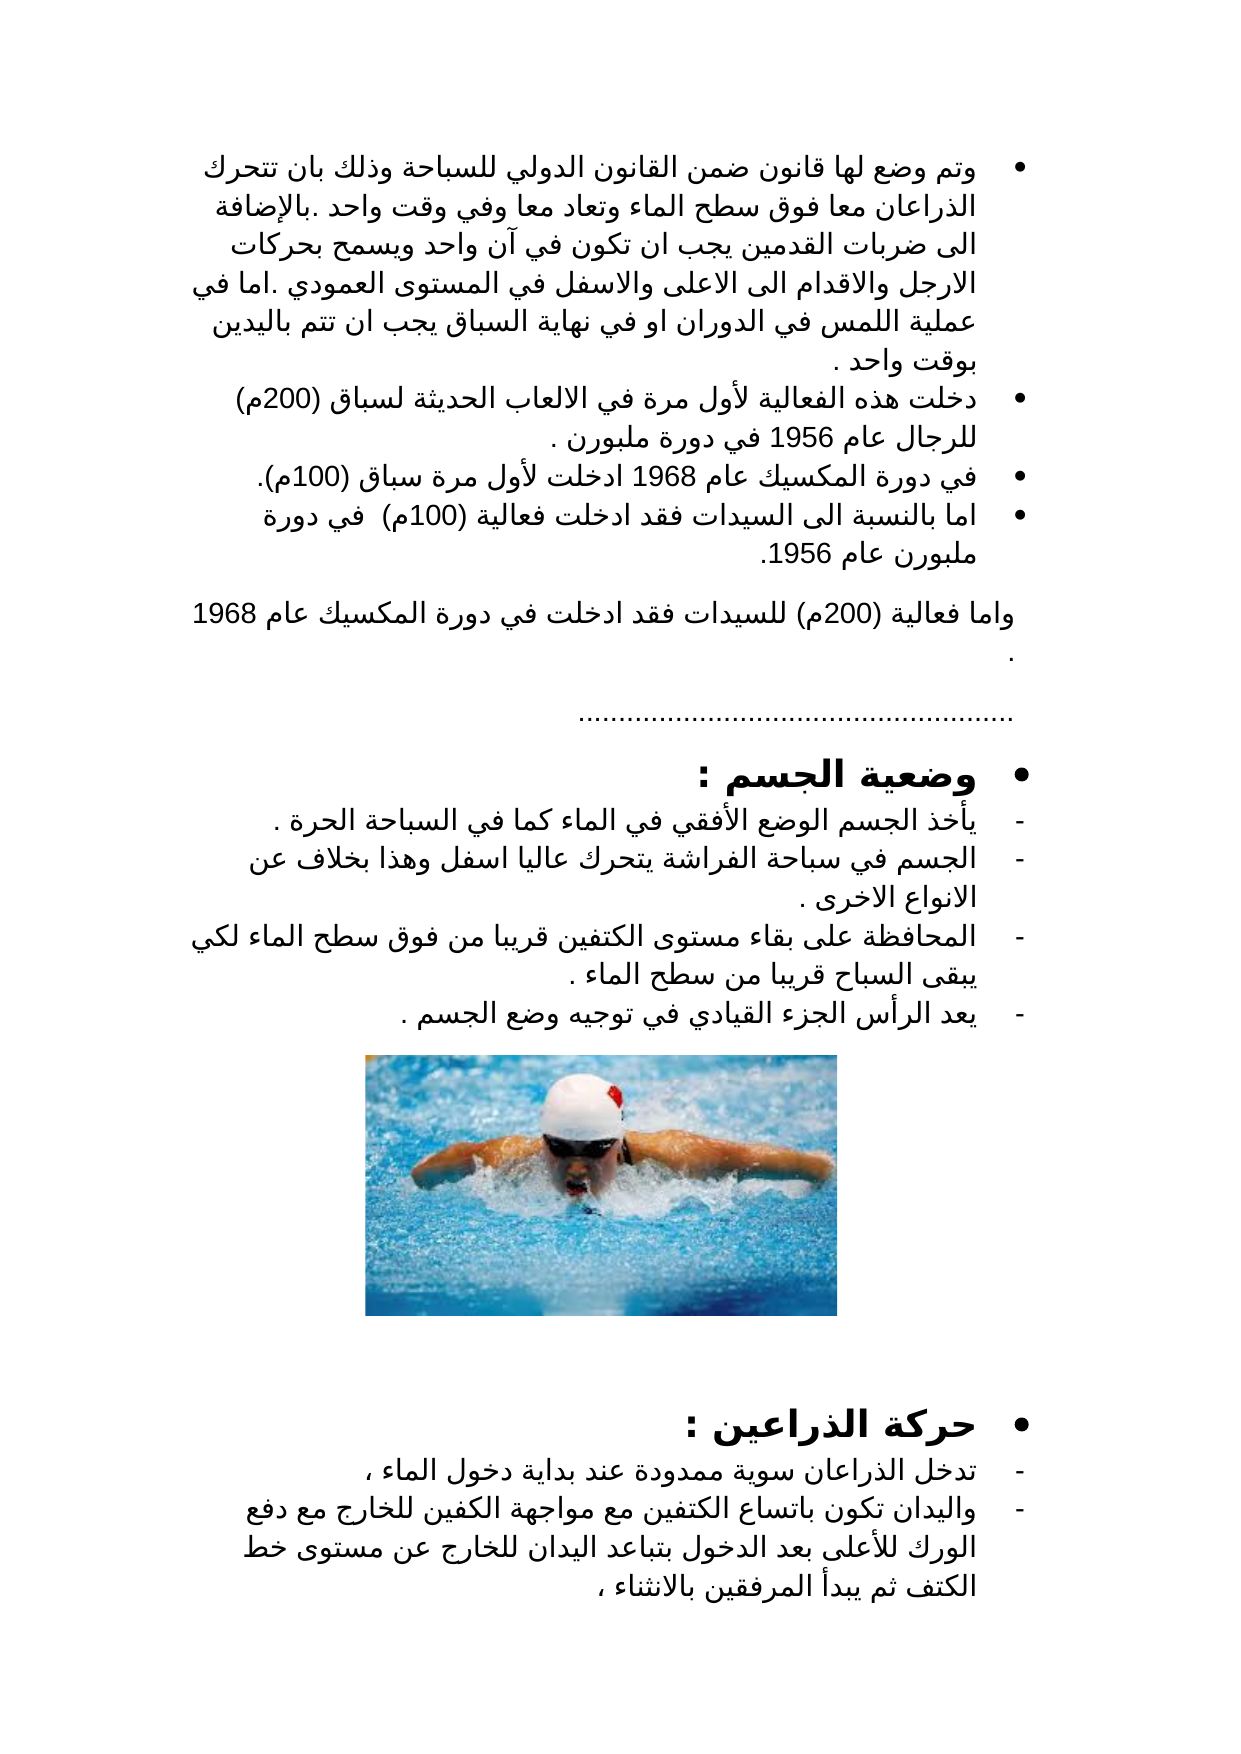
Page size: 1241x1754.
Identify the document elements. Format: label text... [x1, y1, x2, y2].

list حركة الذراعين : [187, 1403, 1015, 1446]
list واليدان تكون باتساع الكتفين مع مواجهة الكفين للخارج مع دفع الورك للأعلى بعد الدخول بتباعد اليدان للخارج عن مستوى خط الكتف ثم يبدأ المرفقين بالانثناء ، [187, 1491, 1015, 1602]
list وضعية الجسم : [187, 753, 1015, 797]
text واما فعالية (200م) للسيدات فقد ادخلت في دورة المكسيك عام 1968 . [187, 596, 1015, 668]
list يأخذ الجسم الوضع الأفقي في الماء كما في السباحة الحرة . [187, 803, 1015, 837]
list وتم وضع لها قانون ضمن القانون الدولي للسباحة وذلك بان تتحرك الذراعان معا فوق سطح الماء وتعاد معا وفي وقت واحد .بالإضافة الى ضربات القدمين يجب ان تكون في آن واحد ويسمح بحركات الارجل والاقدام الى الاعلى والاسفل في المستوى العمودي .اما في عملية اللمس في الدوران او في نهاية السباق يجب ان تتم باليدين بوقت واحد . [187, 150, 1015, 376]
text ...................................................... [187, 693, 1015, 727]
list في دورة المكسيك عام 1968 ادخلت لأول مرة سباق (100م). [187, 459, 1015, 492]
list دخلت هذه الفعالية لأول مرة في الالعاب الحديثة لسباق (200م) للرجال عام 1956 في دورة ملبورن . [187, 381, 1015, 454]
list الجسم في سباحة الفراشة يتحرك عاليا اسفل وهذا بخلاف عن الانواع الاخرى . [187, 842, 1015, 914]
list اما بالنسبة الى السيدات فقد ادخلت فعالية (100م) في دورة ملبورن عام 1956. [187, 497, 1015, 570]
list تدخل الذراعان سوية ممدودة عند بداية دخول الماء ، [187, 1453, 1015, 1486]
picture [365, 1055, 838, 1316]
list المحافظة على بقاء مستوى الكتفين قريبا من فوق سطح الماء لكي يبقى السباح قريبا من سطح الماء . [187, 919, 1015, 991]
list يعد الرأس الجزء القيادي في توجيه وضع الجسم . [187, 996, 1015, 1029]
